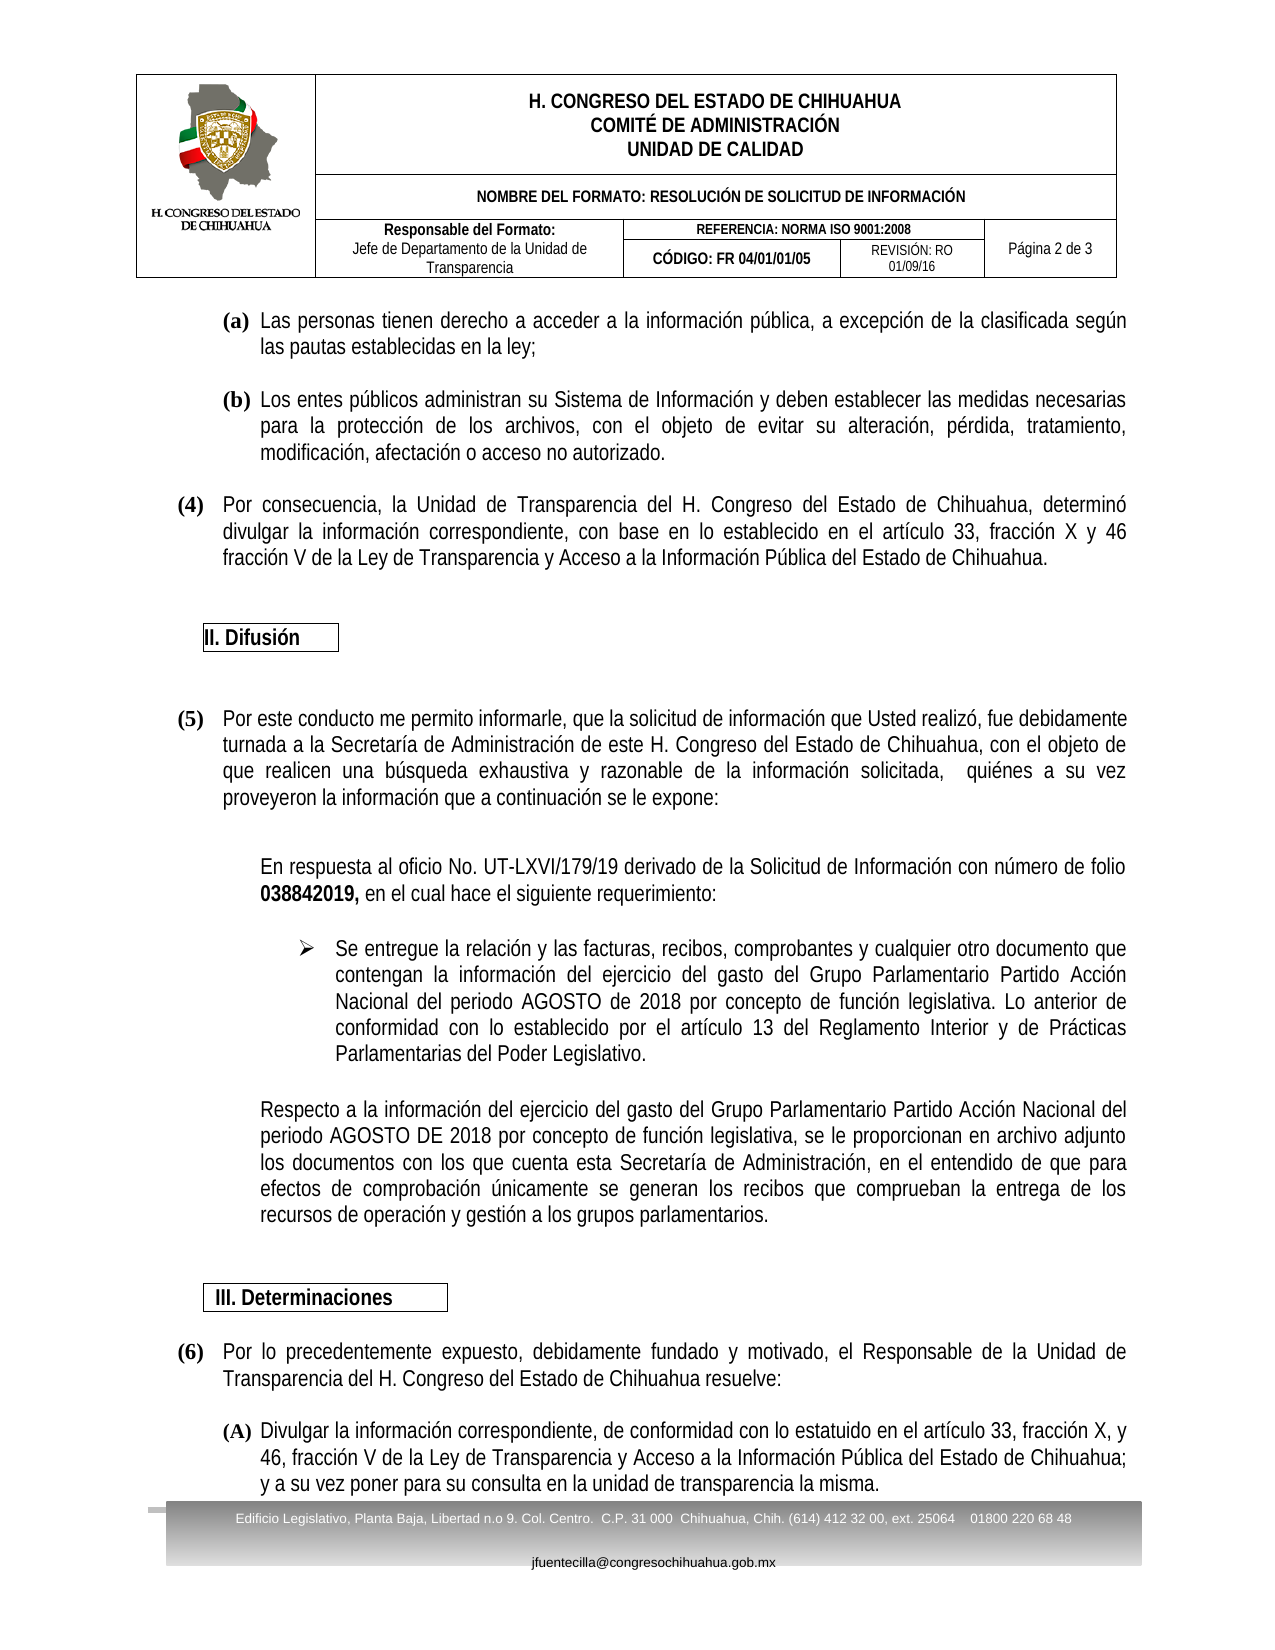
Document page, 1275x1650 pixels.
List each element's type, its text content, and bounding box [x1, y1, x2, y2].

picture [142, 75, 310, 242]
list Los entes públicos administran su Sistema de Información y deben establecer las medidas necesarias para la protección de los archivos, con el objeto de evitar su alteración, pérdida, tratamiento, modificación, afectación o acceso no autorizado. [223, 386, 1127, 465]
list Se entregue la relación y las facturas, recibos, comprobantes y cualquier otro documento que contengan la información del ejercicio del gasto del Grupo Parlamentario Partido Acción Nacional del periodo AGOSTO de 2018 por concepto de función legislativa. Lo anterior de conformidad con lo establecido por el artículo 13 del Reglamento Interior y de Prácticas Parlamentarias del Poder Legislativo. [298, 935, 1127, 1067]
text En respuesta al oficio No. UT-LXVI/179/19 derivado de la Solicitud de Información con número de folio 038842019, en el cual hace el siguiente requerimiento: [260, 853, 1127, 906]
list Divulgar la información correspondiente, de conformidad con lo estatuido en el artículo 33, fracción X, y 46, fracción V de la Ley de Transparencia y Acceso a la Información Pública del Estado de Chihuahua; y a su vez poner para su consulta en la unidad de transparencia la misma. [223, 1417, 1127, 1496]
table_header II. Difusión [204, 624, 338, 651]
list Por este conducto me permito informarle, que la solicitud de información que Usted realizó, fue debidamente turnada a la Secretaría de Administración de este H. Congreso del Estado de Chihuahua, con el objeto de que realicen una búsqueda exhaustiva y razonable de la información solicitada, quiénes a su vez proveyeron la información que a continuación se le expone: [204, 704, 1127, 810]
text Respecto a la información del ejercicio del gasto del Grupo Parlamentario Partido Acción Nacional del periodo AGOSTO DE 2018 por concepto de función legislativa, se le proporcionan en archivo adjunto los documentos con los que cuenta esta Secretaría de Administración, en el entendido de que para efectos de comprobación únicamente se generan los recibos que comprueban la entrega de los recursos de operación y gestión a los grupos parlamentarios. [260, 1096, 1127, 1228]
table_header III. Determinaciones [204, 1284, 447, 1311]
list Las personas tienen derecho a acceder a la información pública, a excepción de la clasificada según las pautas establecidas en la ley; [223, 307, 1127, 359]
list Por consecuencia, la Unidad de Transparencia del H. Congreso del Estado de Chihuahua, determinó divulgar la información correspondiente, con base en lo establecido en el artículo 33, fracción X y 46 fracción V de la Ley de Transparencia y Acceso a la Información Pública del Estado de Chihuahua. [204, 491, 1127, 571]
list Por lo precedentemente expuesto, debidamente fundado y motivado, el Responsable de la Unidad de Transparencia del H. Congreso del Estado de Chihuahua resuelve: [204, 1338, 1127, 1391]
